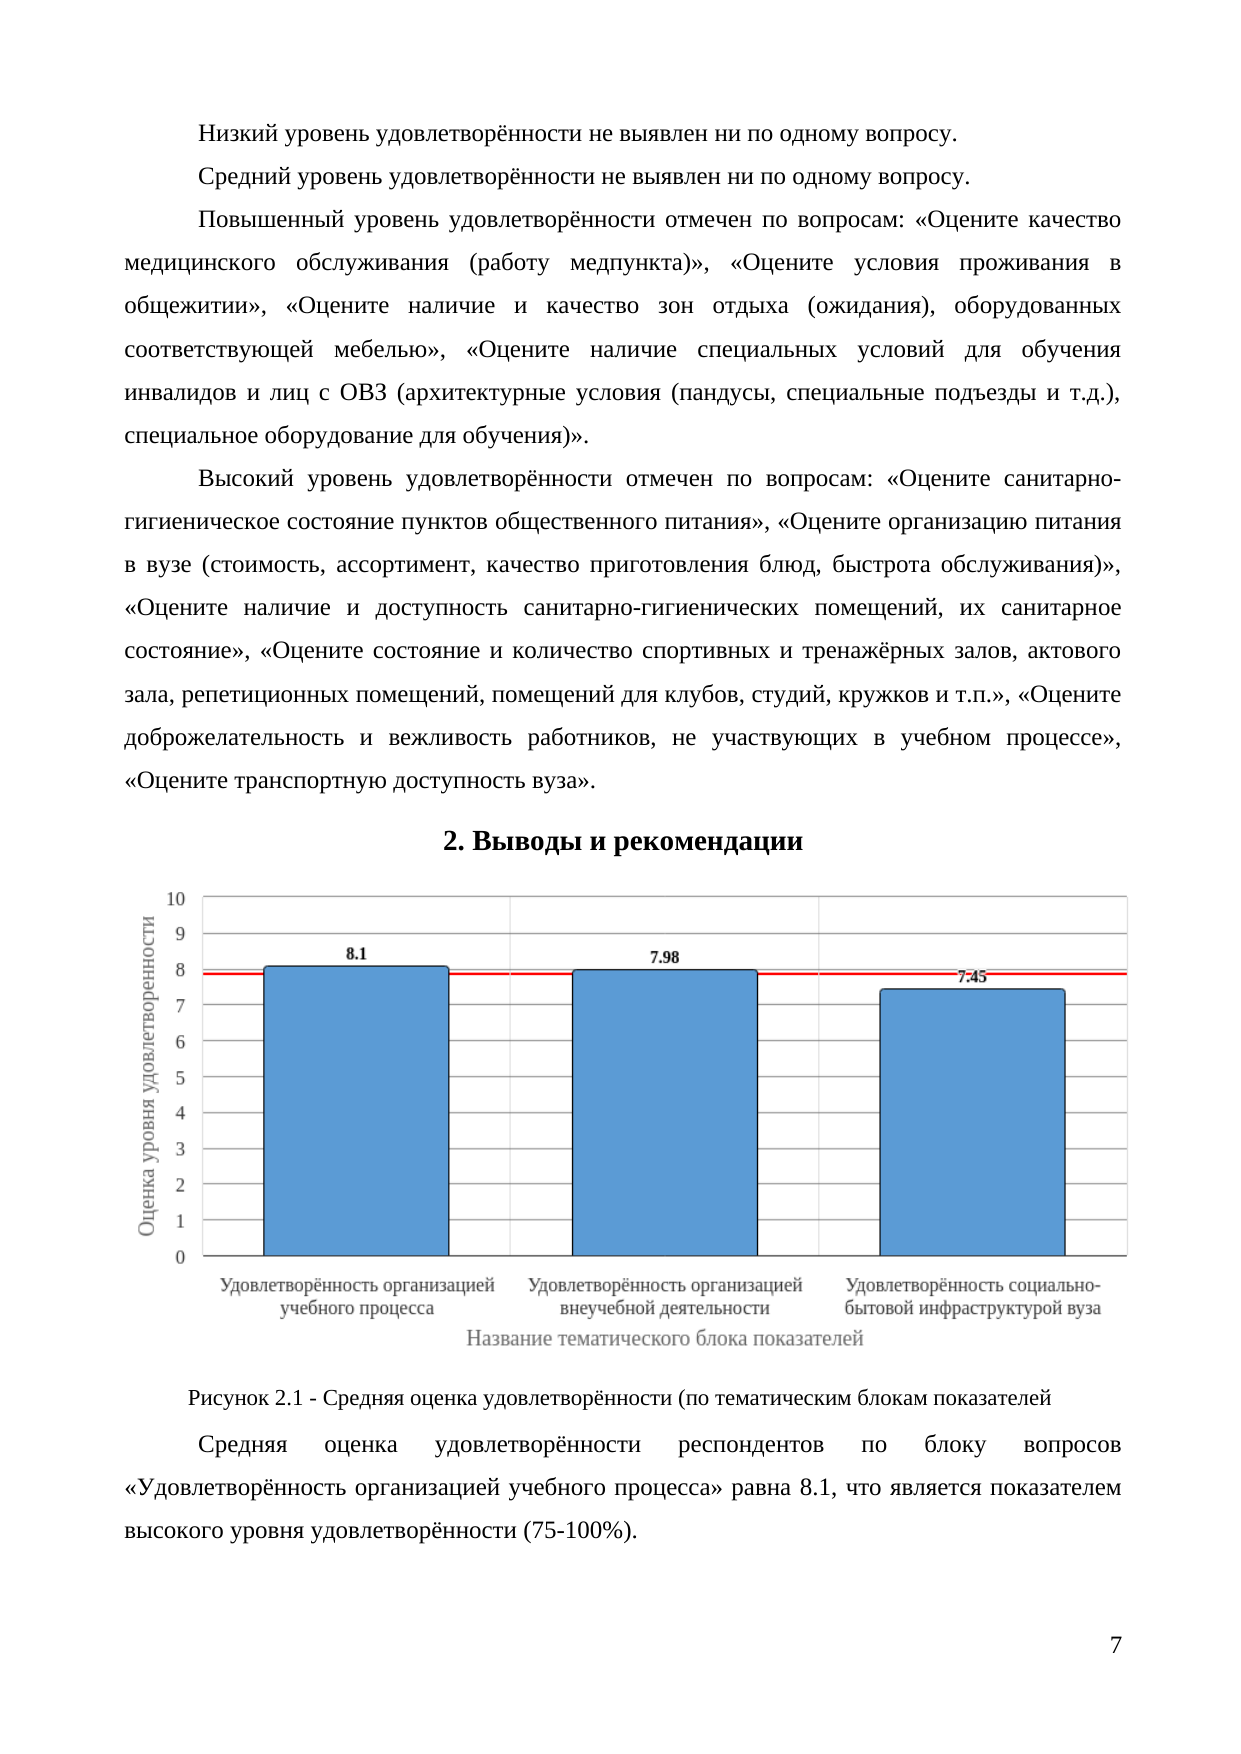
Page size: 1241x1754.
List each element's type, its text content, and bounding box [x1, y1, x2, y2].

text Высокий уровень удовлетворённости отмечен по вопросам: «Оцените санитарно-гигиеническое состояние пунктов общественного питания», «Оцените организацию питания в вузе (стоимость, ассортимент, качество приготовления блюд, быстрота обслуживания)», «Оцените наличие и доступность санитарно-гигиенических помещений, их санитарное состояние», «Оцените состояние и количество спортивных и тренажёрных залов, актового зала, репетиционных помещений, помещений для клубов, студий, кружков и т.п.», «Оцените доброжелательность и вежливость работников, не участвующих в учебном процессе», «Оцените транспортную доступность вуза». [124, 463, 1122, 794]
subtitle 2. Выводы и рекомендации [124, 823, 1122, 856]
text Низкий уровень удовлетворённости не выявлен ни по одному вопросу. [124, 118, 1122, 147]
text Средний уровень удовлетворённости не выявлен ни по одному вопросу. [124, 161, 1122, 190]
text Повышенный уровень удовлетворённости отмечен по вопросам: «Оцените качество медицинского обслуживания (работу медпункта)», «Оцените условия проживания в общежитии», «Оцените наличие и качество зон отдыха (ожидания), оборудованных соответствующей мебелью», «Оцените наличие специальных условий для обучения инвалидов и лиц с ОВЗ (архитектурные условия (пандусы, специальные подъезды и т.д.), специальное оборудование для обучения)». [124, 204, 1122, 449]
text Рисунок 2.1 - Средняя оценка удовлетворённости (по тематическим блокам показателей [118, 1384, 1122, 1411]
picture [118, 885, 1139, 1366]
text Средняя оценка удовлетворённости респондентов по блоку вопросов «Удовлетворённость организацией учебного процесса» равна 8.1, что является показателем высокого уровня удовлетворённости (75-100%). [124, 1429, 1122, 1544]
